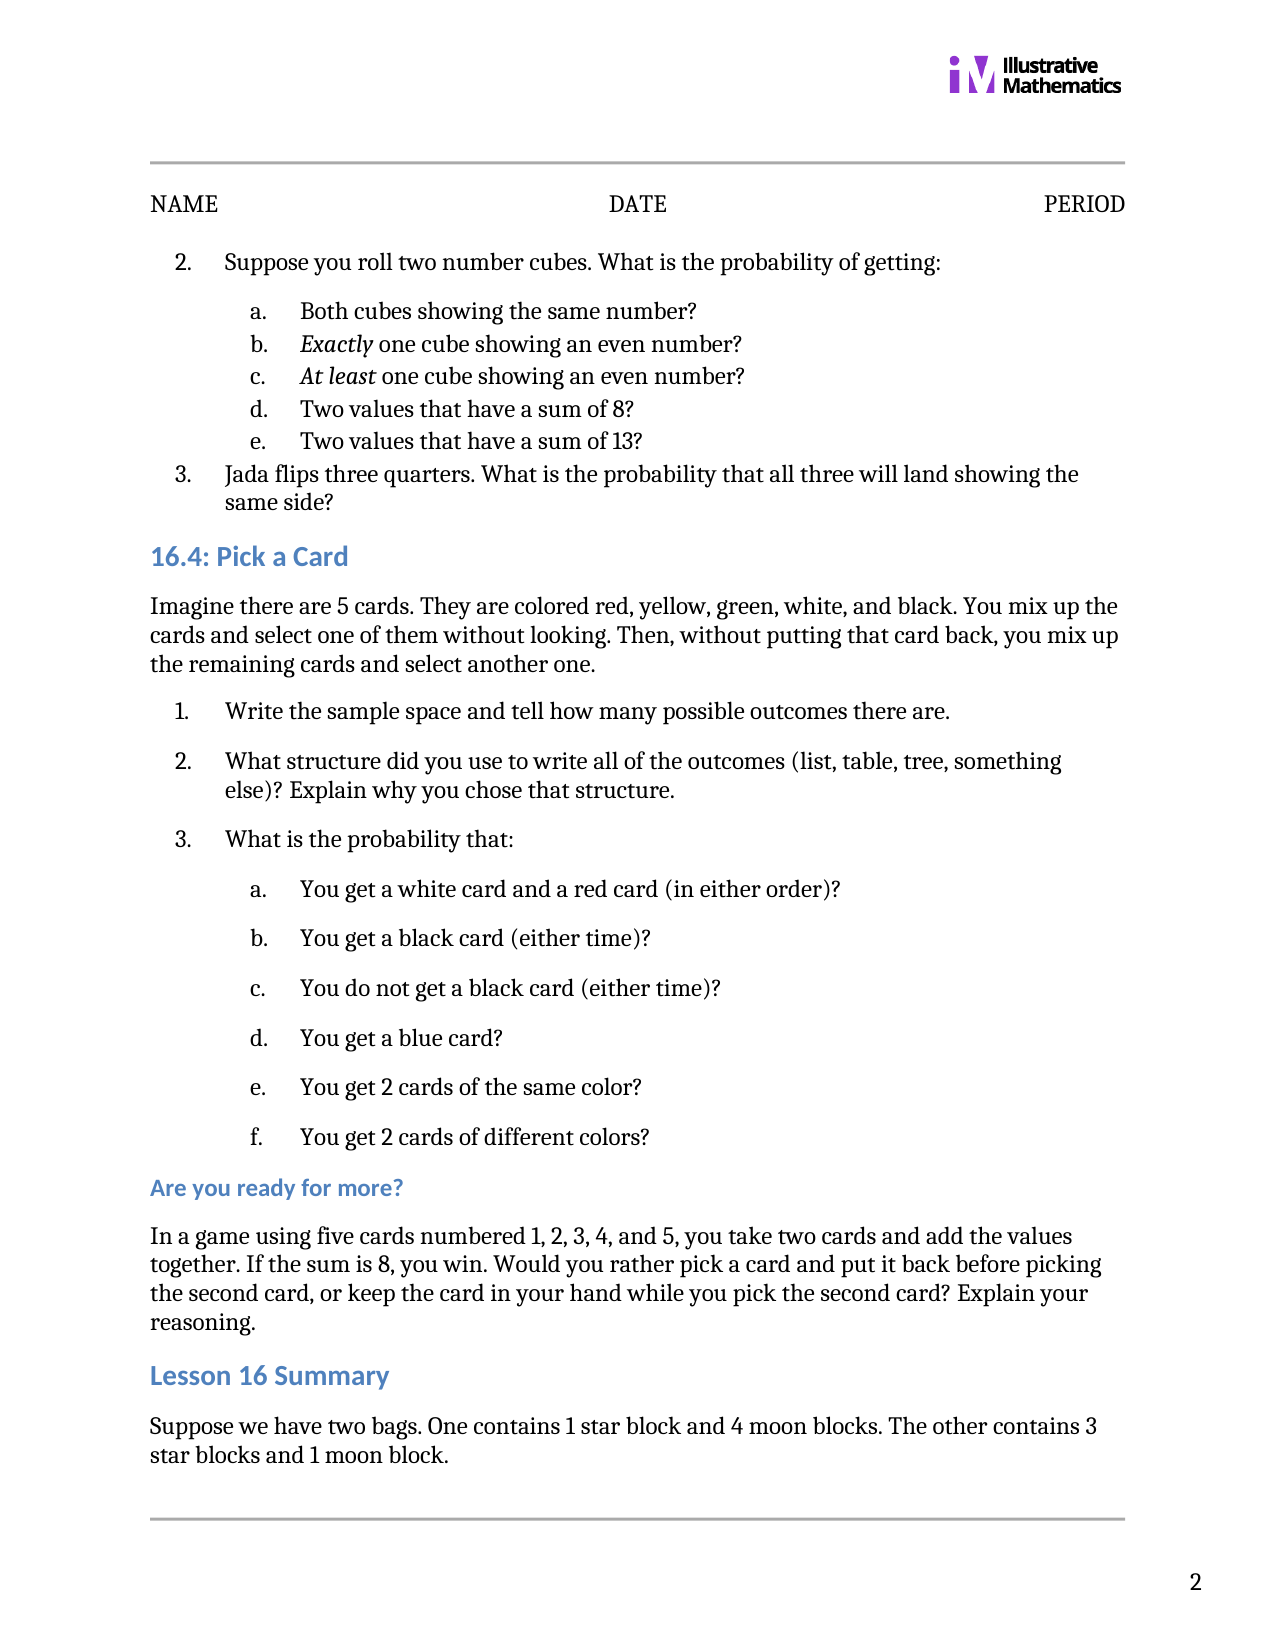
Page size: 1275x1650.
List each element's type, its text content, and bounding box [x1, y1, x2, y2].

list Suppose you roll two number cubes. What is the probability of getting: [175, 247, 1125, 276]
list Two values that have a sum of 13? [250, 427, 1125, 456]
text Imagine there are 5 cards. They are colored red, yellow, green, white, and black. You mix up the cards and select one of them without looking. Then, without putting that card back, you mix up the remaining cards and select another one. [150, 592, 1125, 678]
subtitle Lesson 16 Summary [150, 1357, 1125, 1393]
list Two values that have a sum of 8? [250, 394, 1125, 423]
list Write the sample space and tell how many possible outcomes there are. [175, 697, 1125, 726]
list Jada flips three quarters. What is the probability that all three will land showing the same side? [175, 459, 1125, 517]
list At least one cube showing an even number? [250, 362, 1125, 391]
text Suppose we have two bags. One contains 1 star block and 4 moon blocks. The other contains 3 star blocks and 1 moon block. [150, 1412, 1125, 1469]
list You get a blue card? [250, 1023, 1125, 1052]
list You get a white card and a red card (in either order)? [250, 875, 1125, 903]
list You get 2 cards of different colors? [250, 1123, 1125, 1151]
text In a game using five cards numbered 1, 2, 3, 4, and 5, you take two cards and add the values together. If the sum is 8, you win. Would you rather pick a card and put it back before picking the second card, or keep the card in your hand while you pick the second card? Explain your reasoning. [150, 1222, 1125, 1337]
list You get a black card (either time)? [250, 924, 1125, 953]
list You do not get a black card (either time)? [250, 974, 1125, 1003]
picture [949, 55, 1121, 93]
subtitle Are you ready for more? [150, 1172, 1125, 1203]
list You get 2 cards of the same color? [250, 1073, 1125, 1102]
list What structure did you use to write all of the outcomes (list, table, tree, something else)? Explain why you chose that structure. [175, 747, 1125, 804]
list What is the probability that: [175, 825, 1125, 854]
subtitle 16.4: Pick a Card [150, 538, 1125, 573]
list Exactly one cube showing an even number? [250, 329, 1125, 358]
list Both cubes showing the same number? [250, 297, 1125, 326]
